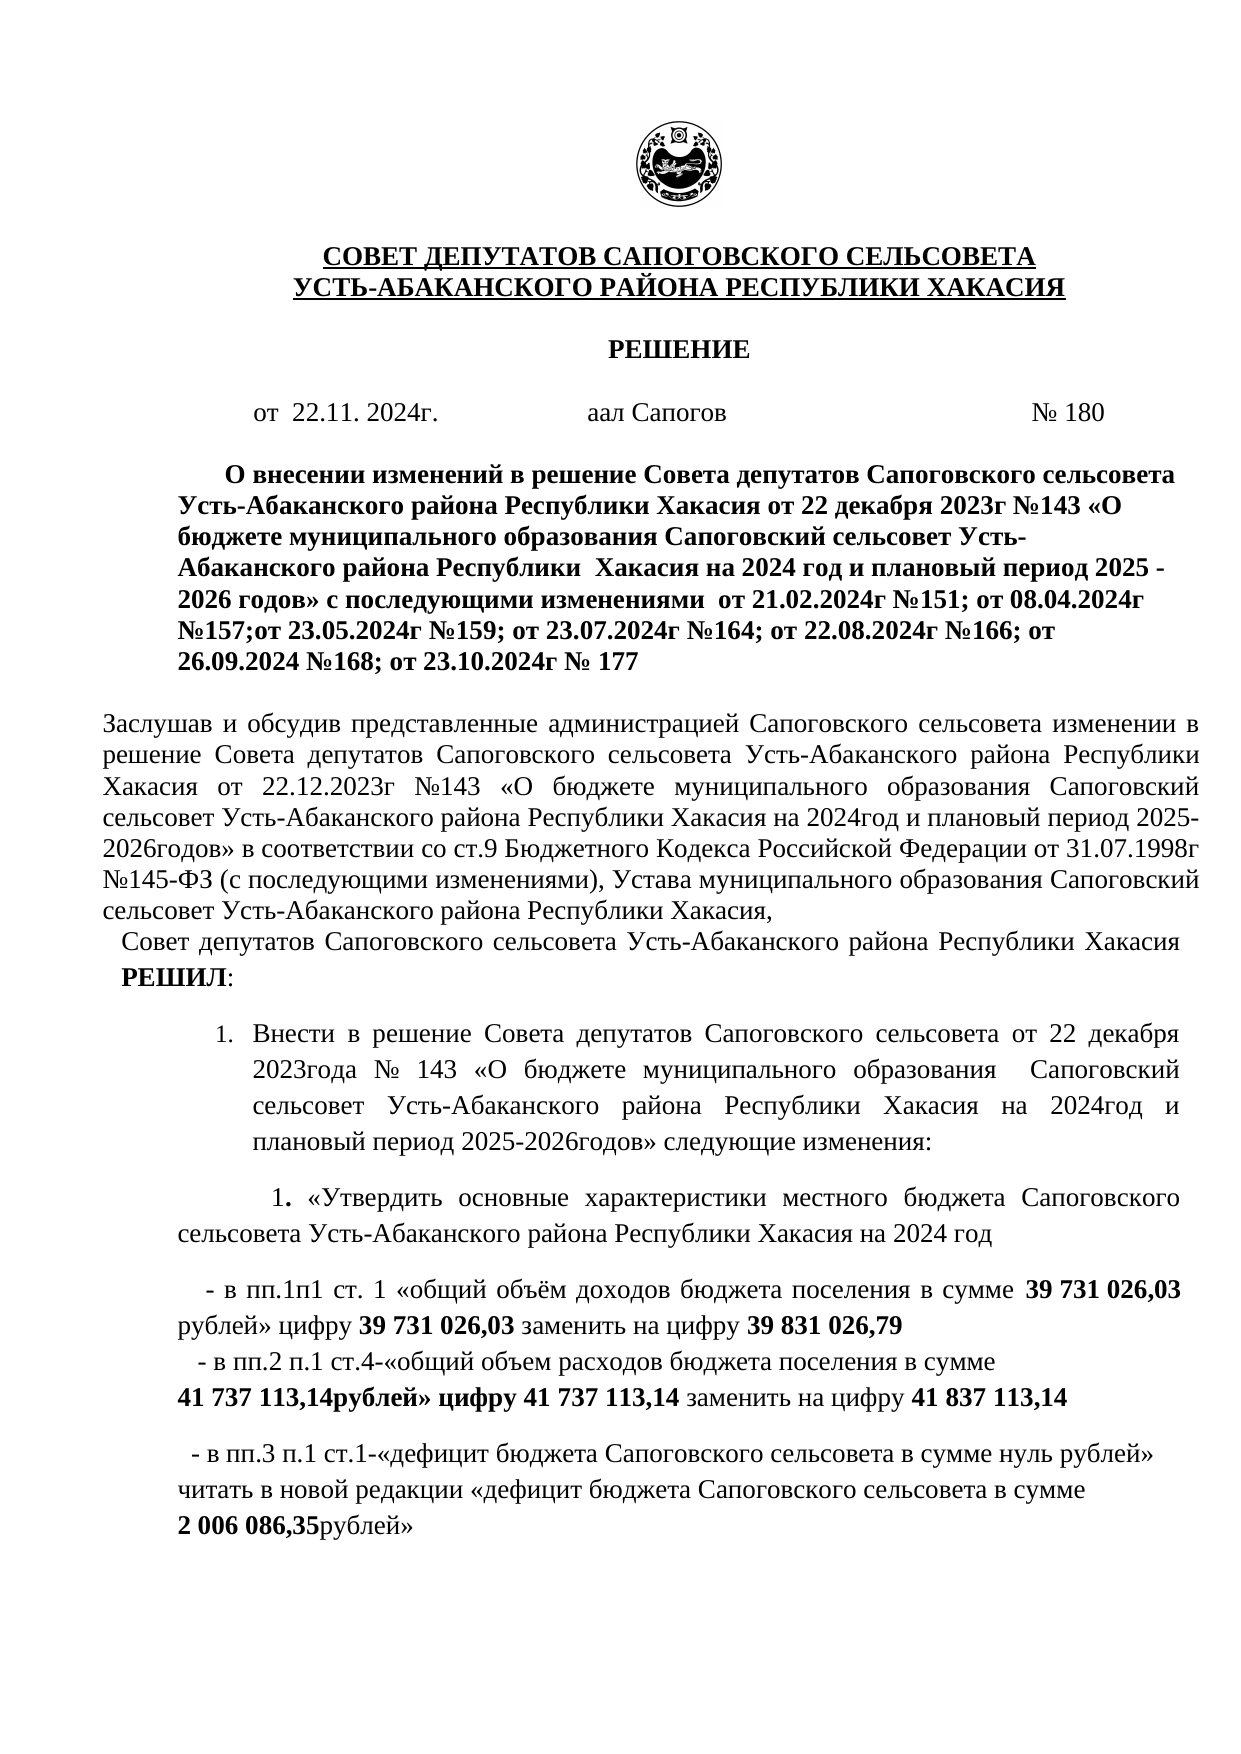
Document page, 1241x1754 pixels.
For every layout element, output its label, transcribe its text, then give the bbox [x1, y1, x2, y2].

text от 22.11. 2024г. аал Сапогов № 180 [177, 396, 1181, 427]
text - в пп.1п1 ст. 1 «общий объём доходов бюджета поселения в сумме 39 731 026,03 рублей» цифру 39 731 026,03 заменить на цифру 39 831 026,79 [177, 1274, 1181, 1341]
text Совет депутатов Сапоговского сельсовета Усть-Абаканского района Республики Хакасия РЕШИЛ: [121, 925, 1181, 992]
list Внести в решение Совета депутатов Сапоговского сельсовета от 22 декабря 2023года № 143 «О бюджете муниципального образования Сапоговский сельсовет Усть-Абаканского района Республики Хакасия на 2024год и плановый период 2025-2026годов» следующие изменения: [215, 1018, 1181, 1156]
text РЕШЕНИЕ [177, 333, 1181, 365]
text О внесении изменений в решение Совета депутатов Сапоговского сельсовета Усть-Абаканского района Республики Хакасия от 22 декабря 2023г №143 «О бюджете муниципального образования Сапоговский сельсовет Усть-Абаканского района Республики Хакасия на 2024 год и плановый период 2025 - 2026 годов» с последующими изменениями от 21.02.2024г №151; от 08.04.2024г №157;от 23.05.2024г №159; от 23.07.2024г №164; от 22.08.2024г №166; от 26.09.2024 №168; от 23.10.2024г № 177 [177, 458, 1181, 676]
title УСТЬ-АБАКАНСКОГО РАЙОНА РЕСПУБЛИКИ ХАКАСИЯ [177, 271, 1181, 302]
text - в пп.3 п.1 ст.1-«дефицит бюджета Сапоговского сельсовета в сумме нуль рублей» читать в новой редакции «дефицит бюджета Сапоговского сельсовета в сумме 2 006 086,35рублей» [177, 1437, 1181, 1540]
text 1. «Утвердить основные характеристики местного бюджета Сапоговского сельсовета Усть-Абаканского района Республики Хакасия на 2024 год [177, 1181, 1181, 1248]
title СОВЕТ ДЕПУТАТОВ САПОГОВСКОГО СЕЛЬСОВЕТА [177, 240, 1181, 271]
picture [634, 119, 724, 209]
text Заслушав и обсудив представленные администрацией Сапоговского сельсовета изменении в решение Совета депутатов Сапоговского сельсовета Усть-Абаканского района Республики Хакасия от 22.12.2023г №143 «О бюджете муниципального образования Сапоговский сельсовет Усть-Абаканского района Республики Хакасия на 2024год и плановый период 2025-2026годов» в соответствии со ст.9 Бюджетного Кодекса Российской Федерации от 31.07.1998г №145-ФЗ (с последующими изменениями), Устава муниципального образования Сапоговский сельсовет Усть-Абаканского района Республики Хакасия, [102, 707, 1201, 925]
text - в пп.2 п.1 ст.4-«общий объем расходов бюджета поселения в сумме 41 737 113,14рублей» цифру 41 737 113,14 заменить на цифру 41 837 113,14 [177, 1345, 1181, 1412]
